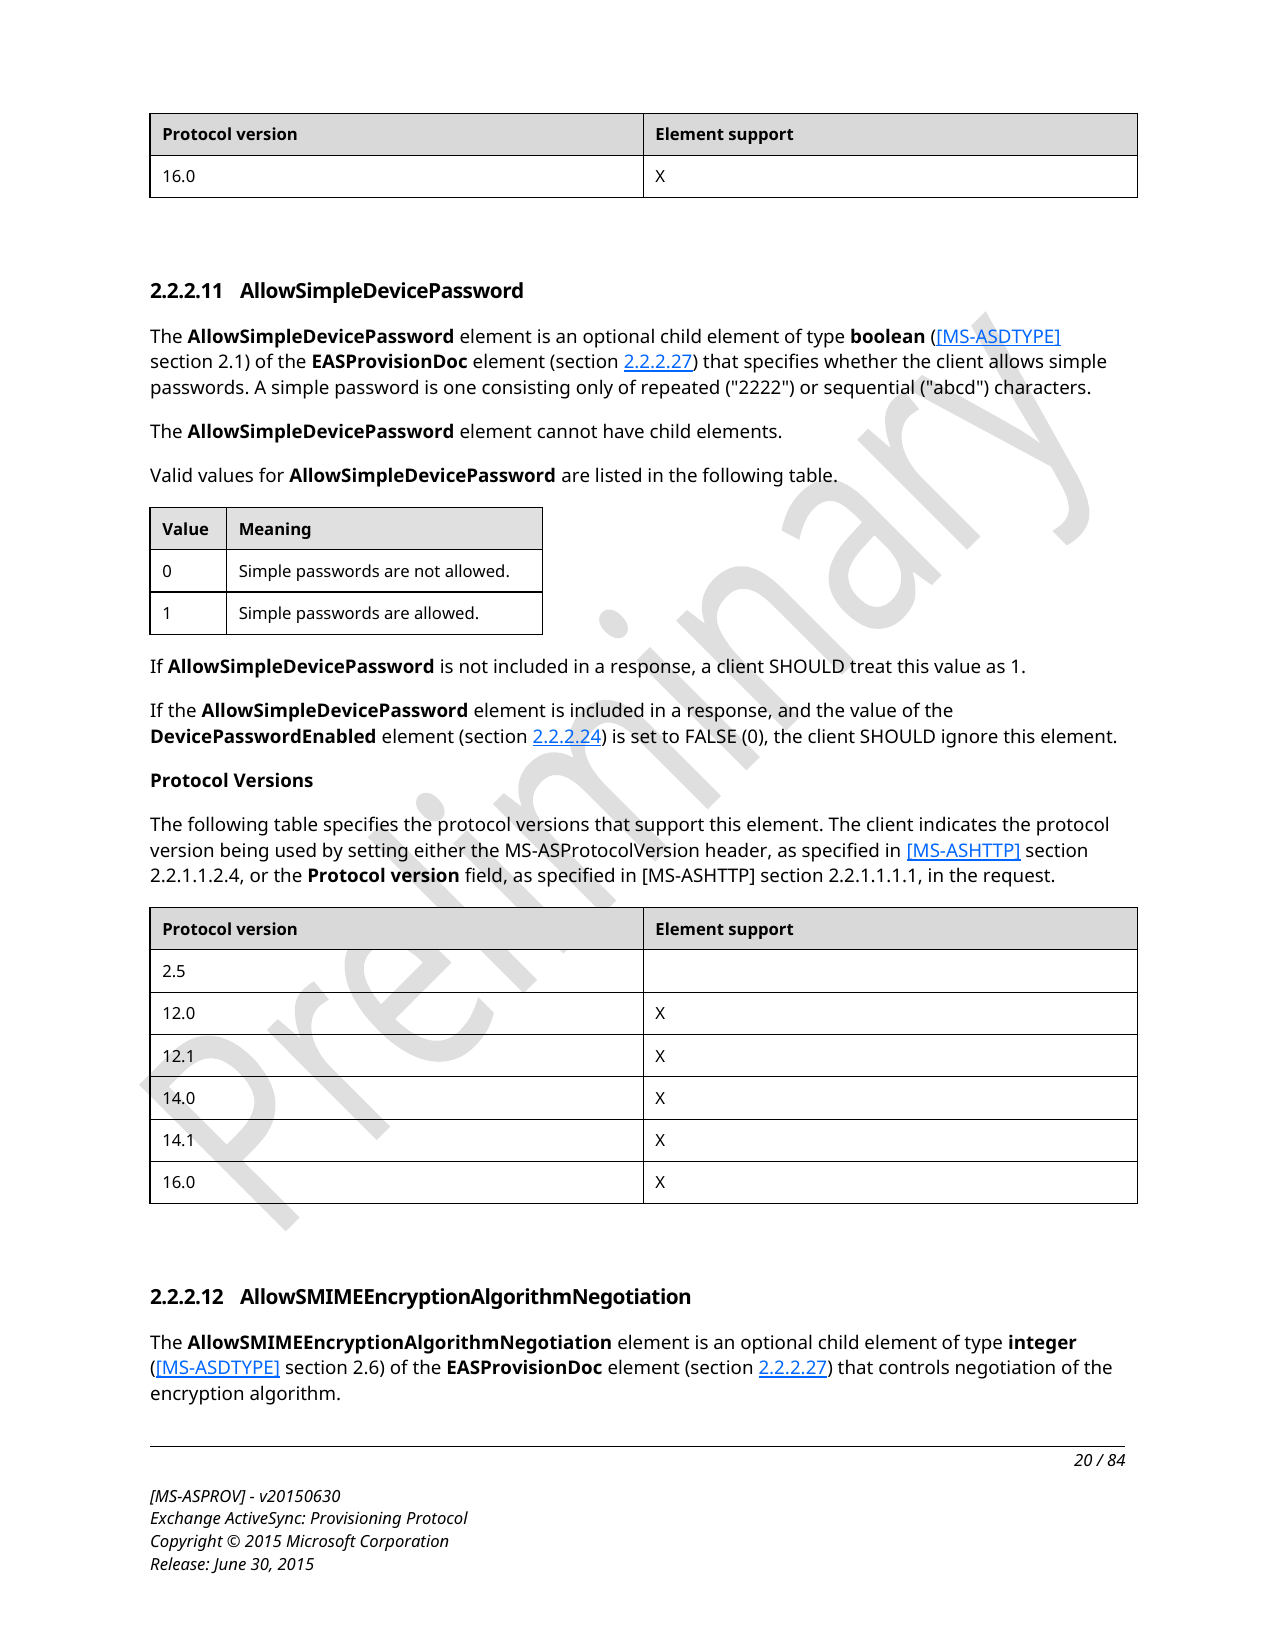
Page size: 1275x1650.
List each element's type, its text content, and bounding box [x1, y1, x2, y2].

table_cell X [644, 1162, 1137, 1203]
table_cell [644, 950, 1137, 992]
text Valid values for AllowSimpleDevicePassword are listed in the following table. [150, 462, 1125, 488]
table_header Value [151, 508, 226, 549]
text If the AllowSimpleDevicePassword element is included in a response, and the value of the DevicePasswordEnabled element (section 2.2.2.24) is set to FALSE (0), the client SHOULD ignore this element. [150, 698, 1125, 749]
table_cell X [644, 993, 1137, 1034]
table_cell X [644, 1035, 1137, 1076]
table_header Element support [644, 114, 1137, 155]
table_cell X [644, 156, 1137, 197]
table_header Protocol version [151, 908, 643, 949]
subtitle AllowSMIMEEncryptionAlgorithmNegotiation [150, 1282, 1125, 1310]
table_cell Simple passwords are not allowed. [227, 550, 542, 591]
subtitle AllowSimpleDevicePassword [150, 276, 1125, 304]
table_cell 12.1 [151, 1035, 643, 1076]
table_cell X [644, 1120, 1137, 1161]
table_header Element support [644, 908, 1137, 949]
text If AllowSimpleDevicePassword is not included in a response, a client SHOULD treat this value as 1. [150, 653, 1125, 679]
text The AllowSimpleDevicePassword element is an optional child element of type boolean ([MS-ASDTYPE] section 2.1) of the EASProvisionDoc element (section 2.2.2.27) that specifies whether the client allows simple passwords. A simple password is one consisting only of repeated ("2222") or sequential ("abcd") characters. [150, 323, 1125, 399]
text The AllowSMIMEEncryptionAlgorithmNegotiation element is an optional child element of type integer ([MS-ASDTYPE] section 2.6) of the EASProvisionDoc element (section 2.2.2.27) that controls negotiation of the encryption algorithm. [150, 1329, 1125, 1406]
table_cell 14.1 [151, 1120, 643, 1161]
text Protocol Versions [150, 767, 1125, 793]
table_cell 12.0 [151, 993, 643, 1034]
table_cell 16.0 [151, 1162, 643, 1203]
table_cell X [644, 1077, 1137, 1118]
table_cell 14.0 [151, 1077, 643, 1118]
table_header Protocol version [151, 114, 643, 155]
table_cell 16.0 [151, 156, 643, 197]
table_cell 2.5 [151, 950, 643, 992]
table_cell 0 [151, 550, 226, 591]
text The following table specifies the protocol versions that support this element. The client indicates the protocol version being used by setting either the MS-ASProtocolVersion header, as specified in [MS-ASHTTP] section 2.2.1.1.2.4, or the Protocol version field, as specified in [MS-ASHTTP] section 2.2.1.1.1.1, in the request. [150, 812, 1125, 888]
text The AllowSimpleDevicePassword element cannot have child elements. [150, 418, 1125, 444]
table_cell Simple passwords are allowed. [227, 593, 542, 634]
table_cell 1 [151, 593, 226, 634]
table_header Meaning [227, 508, 542, 549]
